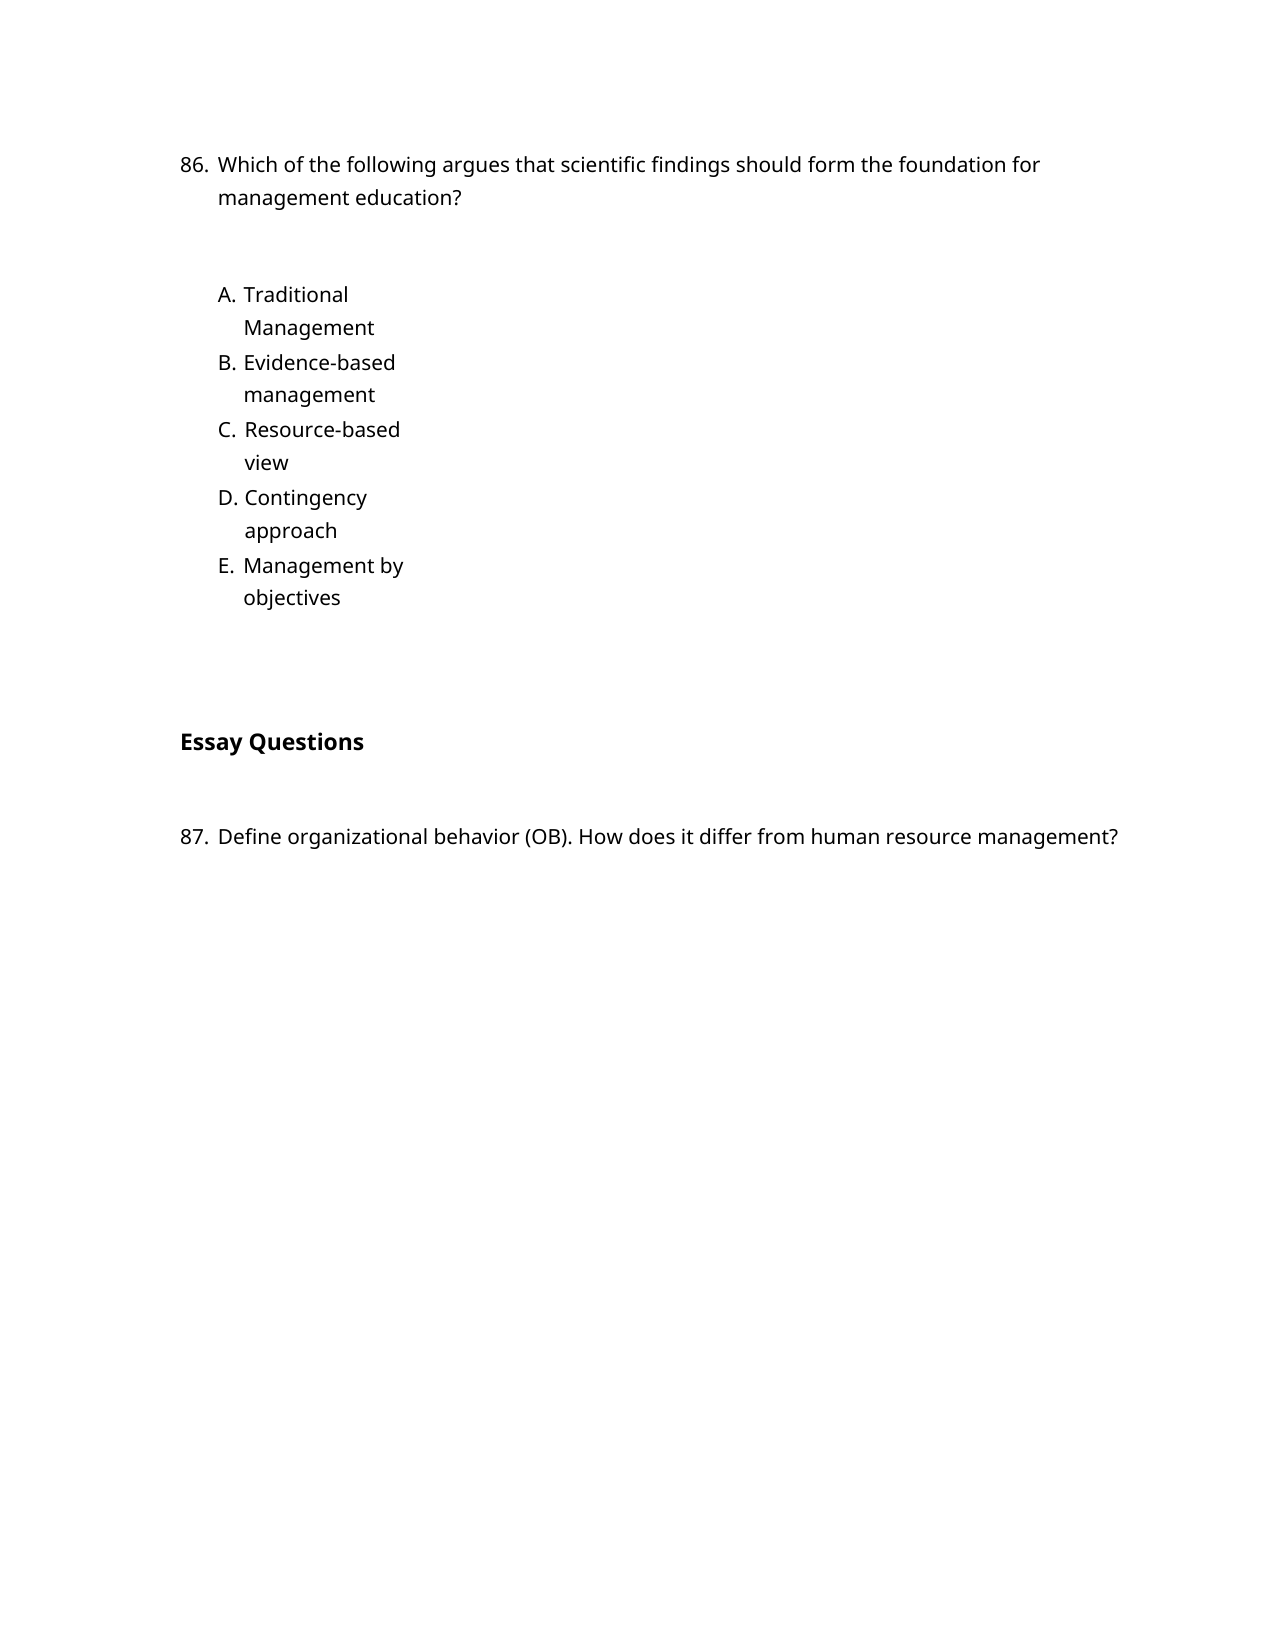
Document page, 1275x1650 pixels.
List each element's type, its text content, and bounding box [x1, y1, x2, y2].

table_header 86. [180, 150, 218, 616]
table_header 87. [180, 822, 218, 1174]
table_header Which of the following argues that scientific findings should form the foundation for management education? [218, 150, 1125, 616]
text Essay Questions [180, 699, 1125, 793]
table_header Define organizational behavior (OB). How does it differ from human resource management? [218, 822, 1125, 1174]
